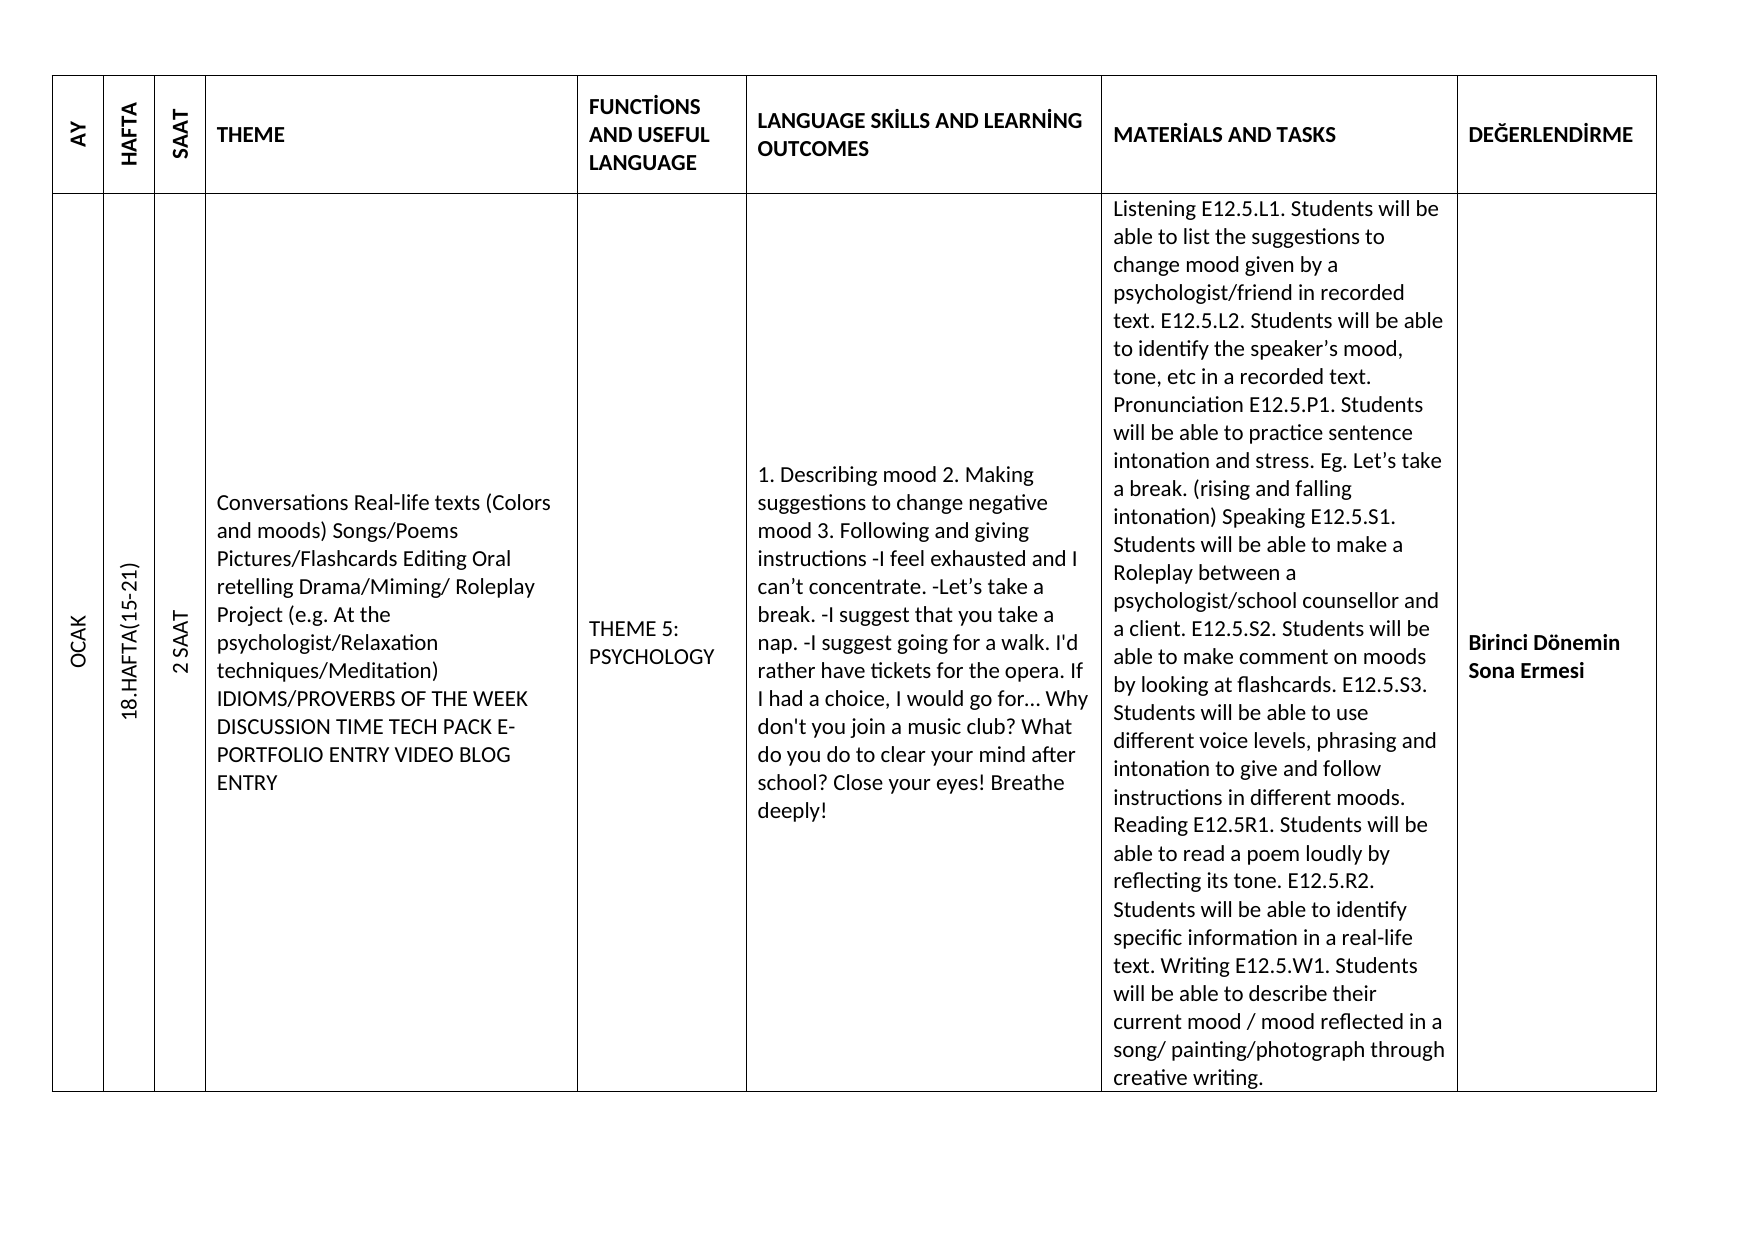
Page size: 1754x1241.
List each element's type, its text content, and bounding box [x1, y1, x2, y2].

table_cell Birinci Dönemin Sona Ermesi [1458, 194, 1656, 1091]
table_header HAFTA [104, 76, 154, 193]
table_header AY [53, 76, 103, 193]
table_header LANGUAGE SKİLLS AND LEARNİNG OUTCOMES [747, 76, 1101, 193]
table_cell 2 SAAT [155, 194, 205, 1091]
table_header MATERİALS AND TASKS [1102, 76, 1457, 193]
table_header THEME [206, 76, 577, 193]
table_header DEĞERLENDİRME [1458, 76, 1656, 193]
table_cell 18.HAFTA(15-21) [104, 194, 154, 1091]
table_cell THEME 5: PSYCHOLOGY [578, 194, 746, 1091]
table_cell OCAK [53, 194, 103, 1091]
table_header FUNCTİONS AND USEFUL LANGUAGE [578, 76, 746, 193]
table_header SAAT [155, 76, 205, 193]
